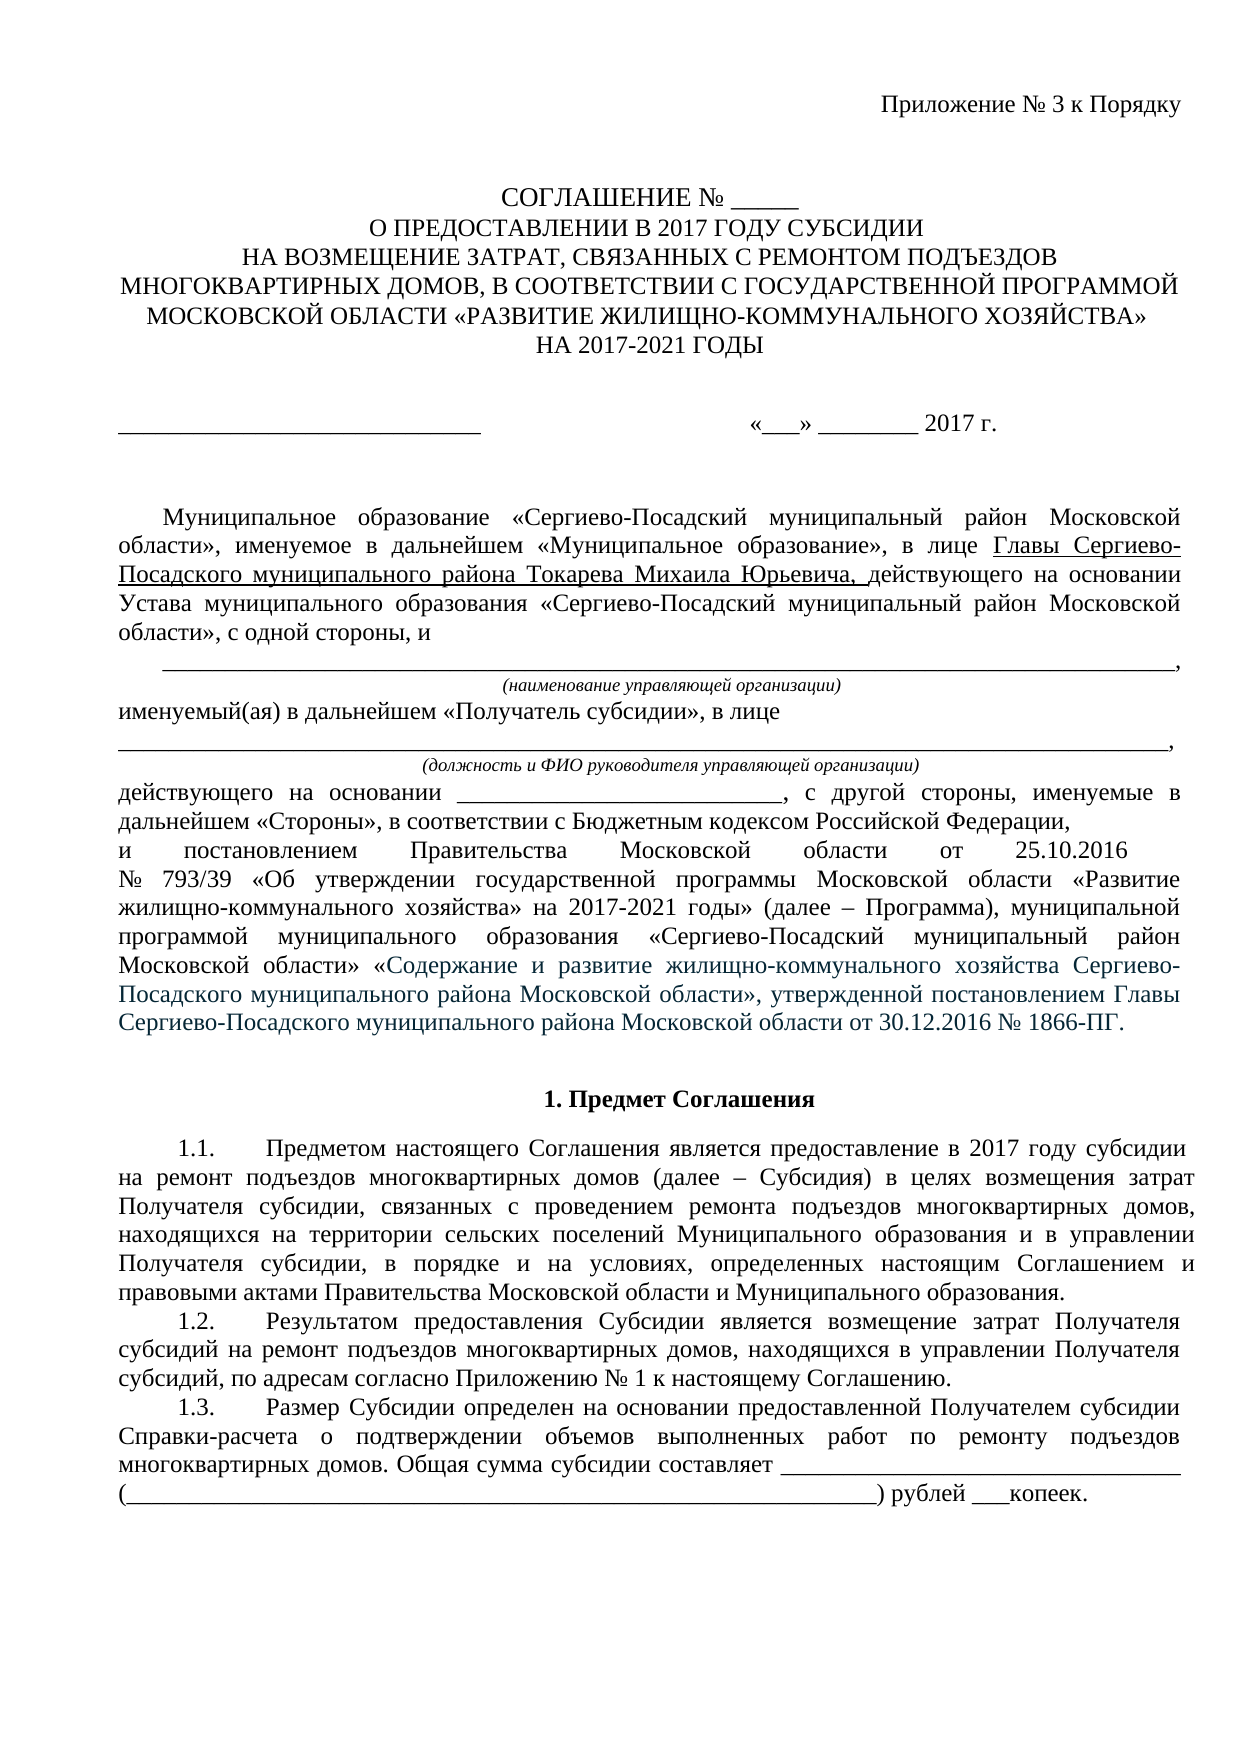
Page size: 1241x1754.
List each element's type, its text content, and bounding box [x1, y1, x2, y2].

text О ПРЕДОСТАВЛЕНИИ В 2017 ГОДУ СУБСИДИИ НА ВОЗМЕЩЕНИЕ ЗАТРАТ, СВЯЗАННЫХ С РЕМОНТОМ ПОДЪЕЗДОВ МНОГОКВАРТИРНЫХ ДОМОВ, В СООТВЕТСТВИИ С ГОСУДАРСТВЕННОЙ ПРОГРАММОЙ МОСКОВСКОЙ ОБЛАСТИ «РАЗВИТИЕ ЖИЛИЩНО-КОММУНАЛЬНОГО ХОЗЯЙСТВА» НА 2017-2021 ГОДЫ [118, 213, 1181, 359]
text Приложение № 3 к Порядку [118, 89, 1181, 117]
list Предметом настоящего Соглашения является предоставление в 2017 году субсидии на ремонт подъездов многоквартирных домов (далее – Субсидия) в целях возмещения затрат Получателя субсидии, связанных с проведением ремонта подъездов многоквартирных домов, находящихся на территории сельских поселений Муниципального образования и в управлении Получателя субсидии, в порядке и на условиях, определенных настоящим Соглашением и правовыми актами Правительства Московской области и Муниципального образования. [118, 1133, 1196, 1306]
text 1. Предмет Соглашения [118, 1084, 1181, 1113]
text _____________________________ «___» ________ 2017 г. [118, 408, 1196, 437]
text действующего на основании __________________________, с другой стороны, именуемые в дальнейшем «Стороны», в соответствии с Бюджетным кодексом Российской Федерации, [118, 775, 1181, 835]
text _________________________________________________________________________________, [118, 646, 1181, 674]
list Результатом предоставления Субсидии является возмещение затрат Получателя субсидий на ремонт подъездов многоквартирных домов, находящихся в управлении Получателя субсидий, по адресам согласно Приложению № 1 к настоящему Соглашению. [118, 1306, 1181, 1392]
list Размер Субсидии определен на основании предоставленной Получателем субсидии Справки-расчета о подтверждении объемов выполненных работ по ремонту подъездов многоквартирных домов. Общая сумма субсидии составляет ________________________________ (____________________________________________________________) рублей ___копеек. [118, 1392, 1181, 1507]
text и постановлением Правительства Московской области от 25.10.2016 № 793/39 «Об утверждении государственной программы Московской области «Развитие жилищно-коммунального хозяйства» на 2017-2021 годы» (далее – Программа), муниципальной программой муниципального образования «Сергиево-Посадский муниципальный район Московской области» «Содержание и развитие жилищно-коммунального хозяйства Сергиево-Посадского муниципального района Московской области», утвержденной постановлением Главы Сергиево-Посадского муниципального района Московской области от 30.12.2016 № 1866-ПГ. [118, 835, 1181, 1036]
text СОГЛАШЕНИЕ № _____ [118, 181, 1181, 212]
text Муниципальное образование «Сергиево-Посадский муниципальный район Московской области», именуемое в дальнейшем «Муниципальное образование», в лице Главы Сергиево-Посадского муниципального района Токарева Михаила Юрьевича, действующего на основании Устава муниципального образования «Сергиево-Посадский муниципальный район Московской области», с одной стороны, и [118, 502, 1181, 646]
text именуемый(ая) в дальнейшем «Получатель субсидии», в лице ____________________________________________________________________________________, (должность и ФИО руководителя управляющей организации) [118, 696, 1181, 775]
text (наименование управляющей организации) [118, 674, 1181, 696]
